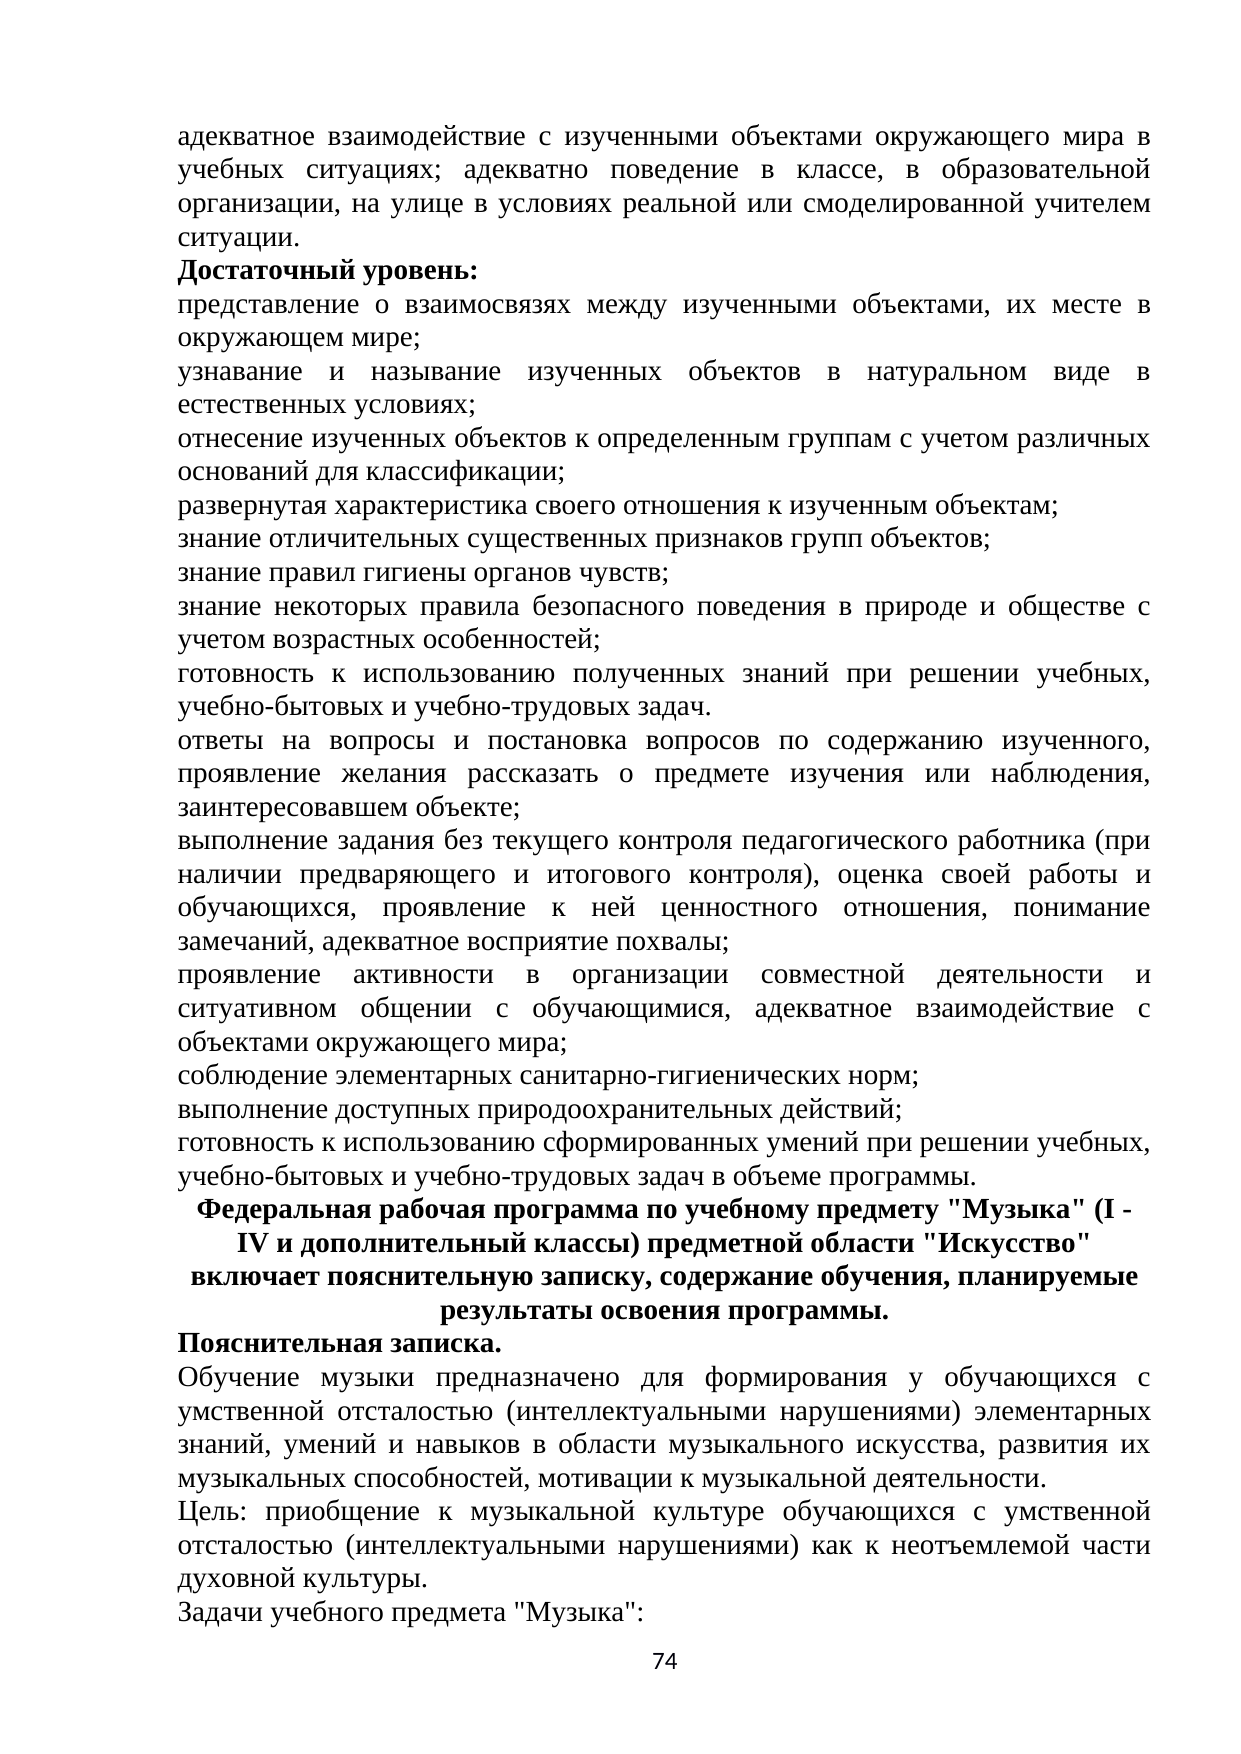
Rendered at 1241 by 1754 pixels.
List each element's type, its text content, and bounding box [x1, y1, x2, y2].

text Пояснительная записка. [177, 1326, 1152, 1359]
text знание отличительных существенных признаков групп объектов; [177, 521, 1152, 554]
text Достаточный уровень: [177, 252, 1152, 286]
text развернутая характеристика своего отношения к изученным объектам; [177, 487, 1152, 521]
text узнавание и называние изученных объектов в натуральном виде в естественных условиях; [177, 353, 1152, 420]
text отнесение изученных объектов к определенным группам с учетом различных оснований для классификации; [177, 420, 1152, 487]
text Обучение музыки предназначено для формирования у обучающихся с умственной отсталостью (интеллектуальными нарушениями) элементарных знаний, умений и навыков в области музыкального искусства, развития их музыкальных способностей, мотивации к музыкальной деятельности. [177, 1359, 1152, 1493]
text знание правил гигиены органов чувств; [177, 554, 1152, 588]
text ответы на вопросы и постановка вопросов по содержанию изученного, проявление желания рассказать о предмете изучения или наблюдения, заинтересовавшем объекте; [177, 722, 1152, 822]
text выполнение задания без текущего контроля педагогического работника (при наличии предваряющего и итогового контроля), оценка своей работы и обучающихся, проявление к ней ценностного отношения, понимание замечаний, адекватное восприятие похвалы; [177, 822, 1152, 957]
text знание некоторых правила безопасного поведения в природе и обществе с учетом возрастных особенностей; [177, 588, 1152, 655]
text готовность к использованию полученных знаний при решении учебных, учебно-бытовых и учебно-трудовых задач. [177, 655, 1152, 722]
text готовность к использованию сформированных умений при решении учебных, учебно-бытовых и учебно-трудовых задач в объеме программы. [177, 1124, 1152, 1191]
text представление о взаимосвязях между изученными объектами, их месте в окружающем мире; [177, 286, 1152, 353]
text выполнение доступных природоохранительных действий; [177, 1091, 1152, 1124]
text Задачи учебного предмета "Музыка": [177, 1594, 1152, 1627]
text Федеральная рабочая программа по учебному предмету "Музыка" (I - IV и дополнительный классы) предметной области "Искусство" включает пояснительную записку, содержание обучения, планируемые результаты освоения программы. [177, 1191, 1152, 1326]
text адекватное взаимодействие с изученными объектами окружающего мира в учебных ситуациях; адекватно поведение в классе, в образовательной организации, на улице в условиях реальной или смоделированной учителем ситуации. [177, 118, 1152, 252]
text проявление активности в организации совместной деятельности и ситуативном общении с обучающимися, адекватное взаимодействие с объектами окружающего мира; [177, 957, 1152, 1057]
text соблюдение элементарных санитарно-гигиенических норм; [177, 1057, 1152, 1091]
text Цель: приобщение к музыкальной культуре обучающихся с умственной отсталостью (интеллектуальными нарушениями) как к неотъемлемой части духовной культуры. [177, 1493, 1152, 1594]
